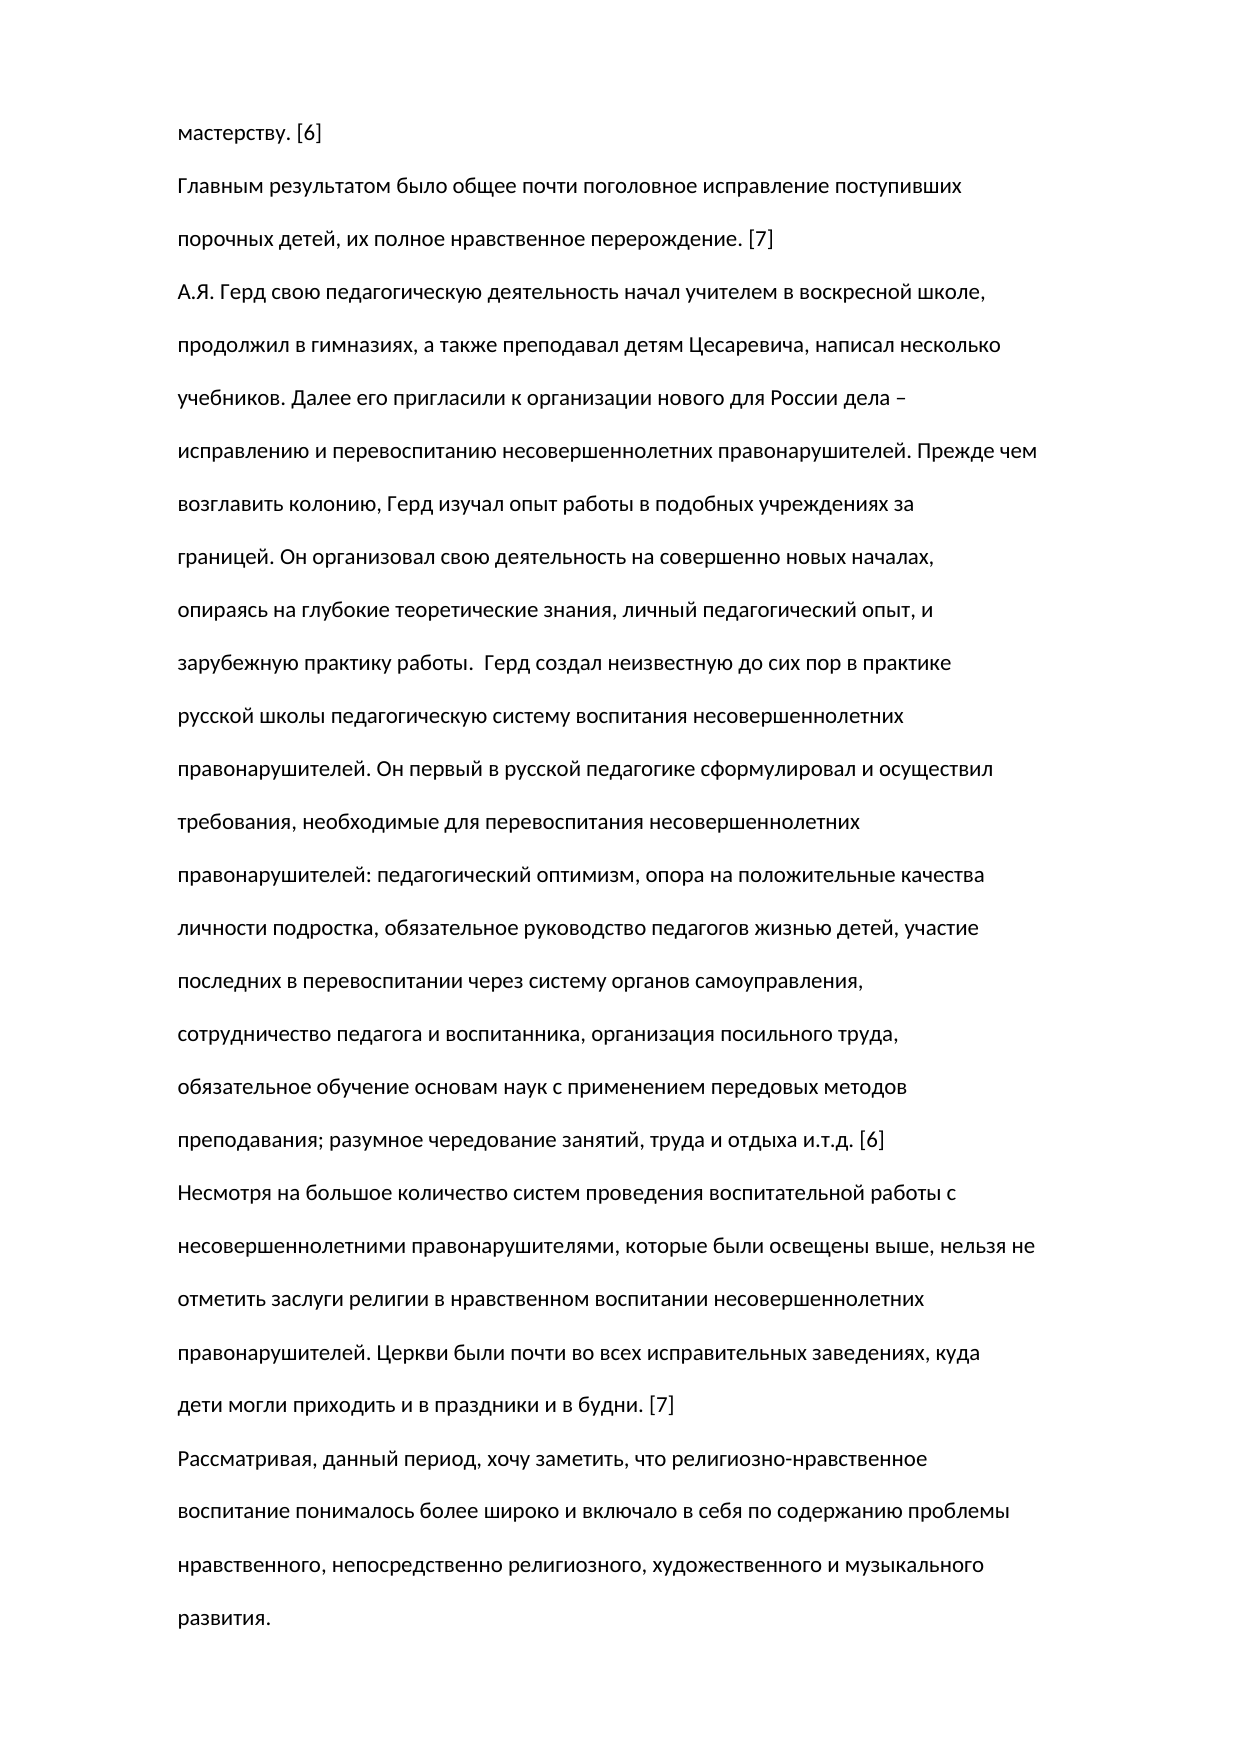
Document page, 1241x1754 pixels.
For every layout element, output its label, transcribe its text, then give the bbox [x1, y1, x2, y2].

text Главным результатом было общее почти поголовное исправление поступивших [177, 171, 1152, 199]
text А.Я. Герд свою педагогическую деятельность начал учителем в воскресной школе, [177, 277, 1152, 305]
text русской школы педагогическую систему воспитания несовершеннолетних [177, 701, 1152, 729]
text правонарушителей. Церкви были почти во всех исправительных заведениях, куда [177, 1338, 1152, 1366]
text обязательное обучение основам наук с применением передовых методов [177, 1072, 1152, 1101]
text сотрудничество педагога и воспитанника, организация посильного труда, [177, 1019, 1152, 1047]
text дети могли приходить и в праздники и в будни. [7] [177, 1391, 1152, 1419]
text воспитание понималось более широко и включало в себя по содержанию проблемы [177, 1497, 1152, 1525]
text личности подростка, обязательное руководство педагогов жизнью детей, участие [177, 913, 1152, 941]
text зарубежную практику работы. Герд создал неизвестную до сих пор в практике [177, 648, 1152, 676]
text опираясь на глубокие теоретические знания, личный педагогический опыт, и [177, 595, 1152, 623]
text Рассматривая, данный период, хочу заметить, что религиозно-нравственное [177, 1444, 1152, 1472]
text преподавания; разумное чередование занятий, труда и отдыха и.т.д. [6] [177, 1126, 1152, 1153]
text правонарушителей: педагогический оптимизм, опора на положительные качества [177, 860, 1152, 888]
text исправлению и перевоспитанию несовершеннолетних правонарушителей. Прежде чем [177, 436, 1152, 464]
text Несмотря на большое количество систем проведения воспитательной работы с [177, 1178, 1152, 1207]
text требования, необходимые для перевоспитания несовершеннолетних [177, 807, 1152, 835]
text продолжил в гимназиях, а также преподавал детям Цесаревича, написал несколько [177, 330, 1152, 358]
text несовершеннолетними правонарушителями, которые были освещены выше, нельзя не [177, 1232, 1152, 1259]
text порочных детей, их полное нравственное перерождение. [7] [177, 224, 1152, 252]
text учебников. Далее его пригласили к организации нового для России дела – [177, 383, 1152, 411]
text возглавить колонию, Герд изучал опыт работы в подобных учреждениях за [177, 489, 1152, 517]
text границей. Он организовал свою деятельность на совершенно новых началах, [177, 542, 1152, 570]
text нравственного, непосредственно религиозного, художественного и музыкального [177, 1550, 1152, 1578]
text отметить заслуги религии в нравственном воспитании несовершеннолетних [177, 1284, 1152, 1313]
text мастерству. [6] [177, 118, 1152, 146]
text последних в перевоспитании через систему органов самоуправления, [177, 966, 1152, 994]
text развития. [177, 1603, 1152, 1631]
text правонарушителей. Он первый в русской педагогике сформулировал и осуществил [177, 754, 1152, 782]
